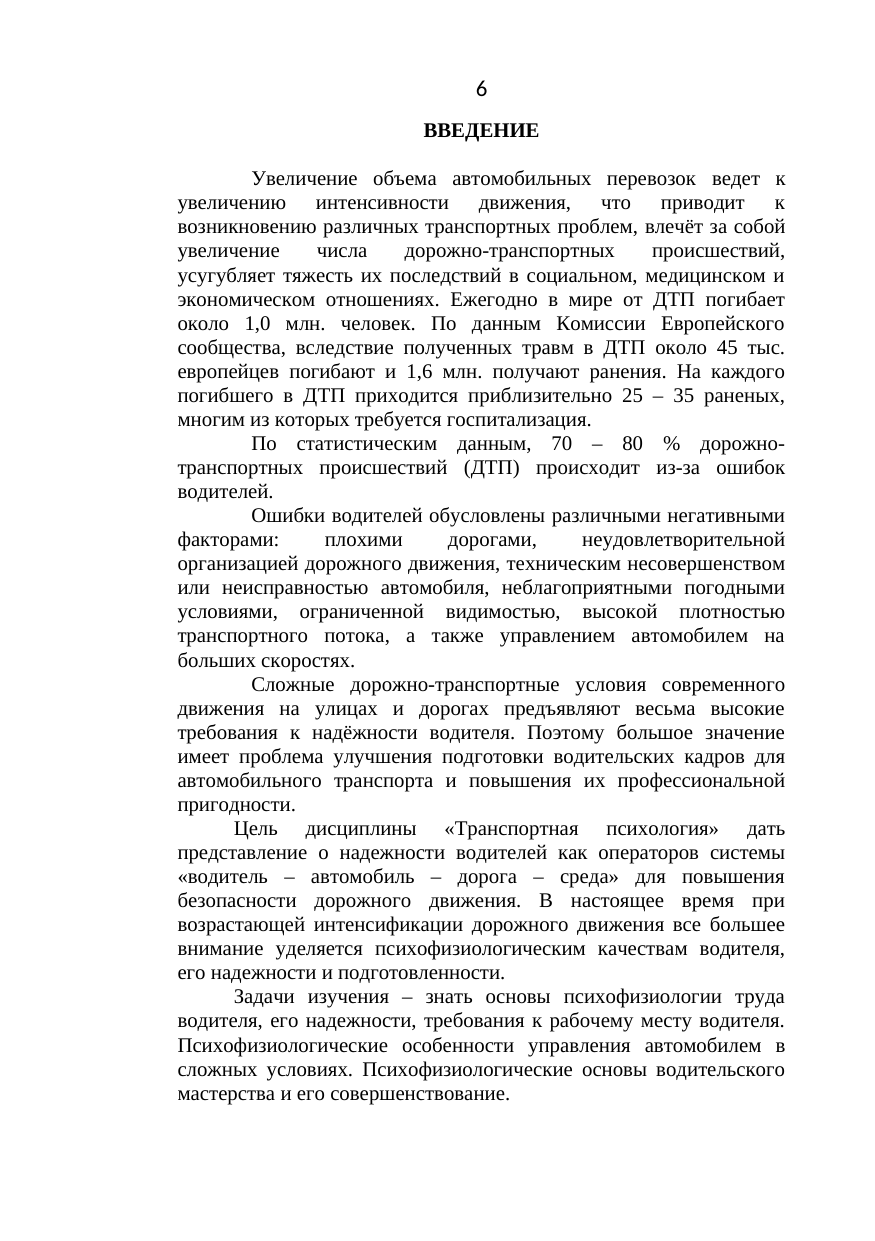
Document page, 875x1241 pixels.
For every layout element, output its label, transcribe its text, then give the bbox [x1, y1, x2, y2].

text Ошибки водителей обусловлены различными негативными факторами: плохими дорогами, неудовлетворительной организацией дорожного движения, техническим несовершенством или неисправностью автомобиля, неблагоприятными погодными условиями, ограниченной видимостью, высокой плотностью транспортного потока, а также управлением автомобилем на больших скоростях. [177, 503, 786, 672]
text Задачи изучения – знать основы психофизиологии труда водителя, его надежности, требования к рабочему месту водителя. Психофизиологические особенности управления автомобилем в сложных условиях. Психофизиологические основы водительского мастерства и его совершенствование. [177, 984, 786, 1105]
text По статистическим данным, 70 – 80 % дорожно-транспортных происшествий (ДТП) происходит из-за ошибок водителей. [177, 431, 786, 503]
text Цель дисциплины «Транспортная психология» дать представление о надежности водителей как операторов системы «водитель – автомобиль – дорога – среда» для повышения безопасности дорожного движения. В настоящее время при возрастающей интенсификации дорожного движения все большее внимание уделяется психофизиологическим качествам водителя, его надежности и подготовленности. [177, 816, 786, 984]
text Сложные дорожно-транспортные условия современного движения на улицах и дорогах предъявляют весьма высокие требования к надёжности водителя. Поэтому большое значение имеет проблема улучшения подготовки водительских кадров для автомобильного транспорта и повышения их профессиональной пригодности. [177, 672, 786, 816]
text Введение [177, 118, 786, 142]
text Увеличение объема автомобильных перевозок ведет к увеличению интенсивности движения, что приводит к возникновению различных транспортных проблем, влечёт за собой увеличение числа дорожно-транспортных происшествий, усугубляет тяжесть их последствий в социальном, медицинском и экономическом отношениях. Ежегодно в мире от ДТП погибает около 1,0 млн. человек. По данным Комиссии Европейского сообщества, вследствие полученных травм в ДТП около 45 тыс. европейцев погибают и 1,6 млн. получают ранения. На каждого погибшего в ДТП приходится приблизительно 25 – 35 раненых, многим из которых требуется госпитализация. [177, 166, 786, 431]
